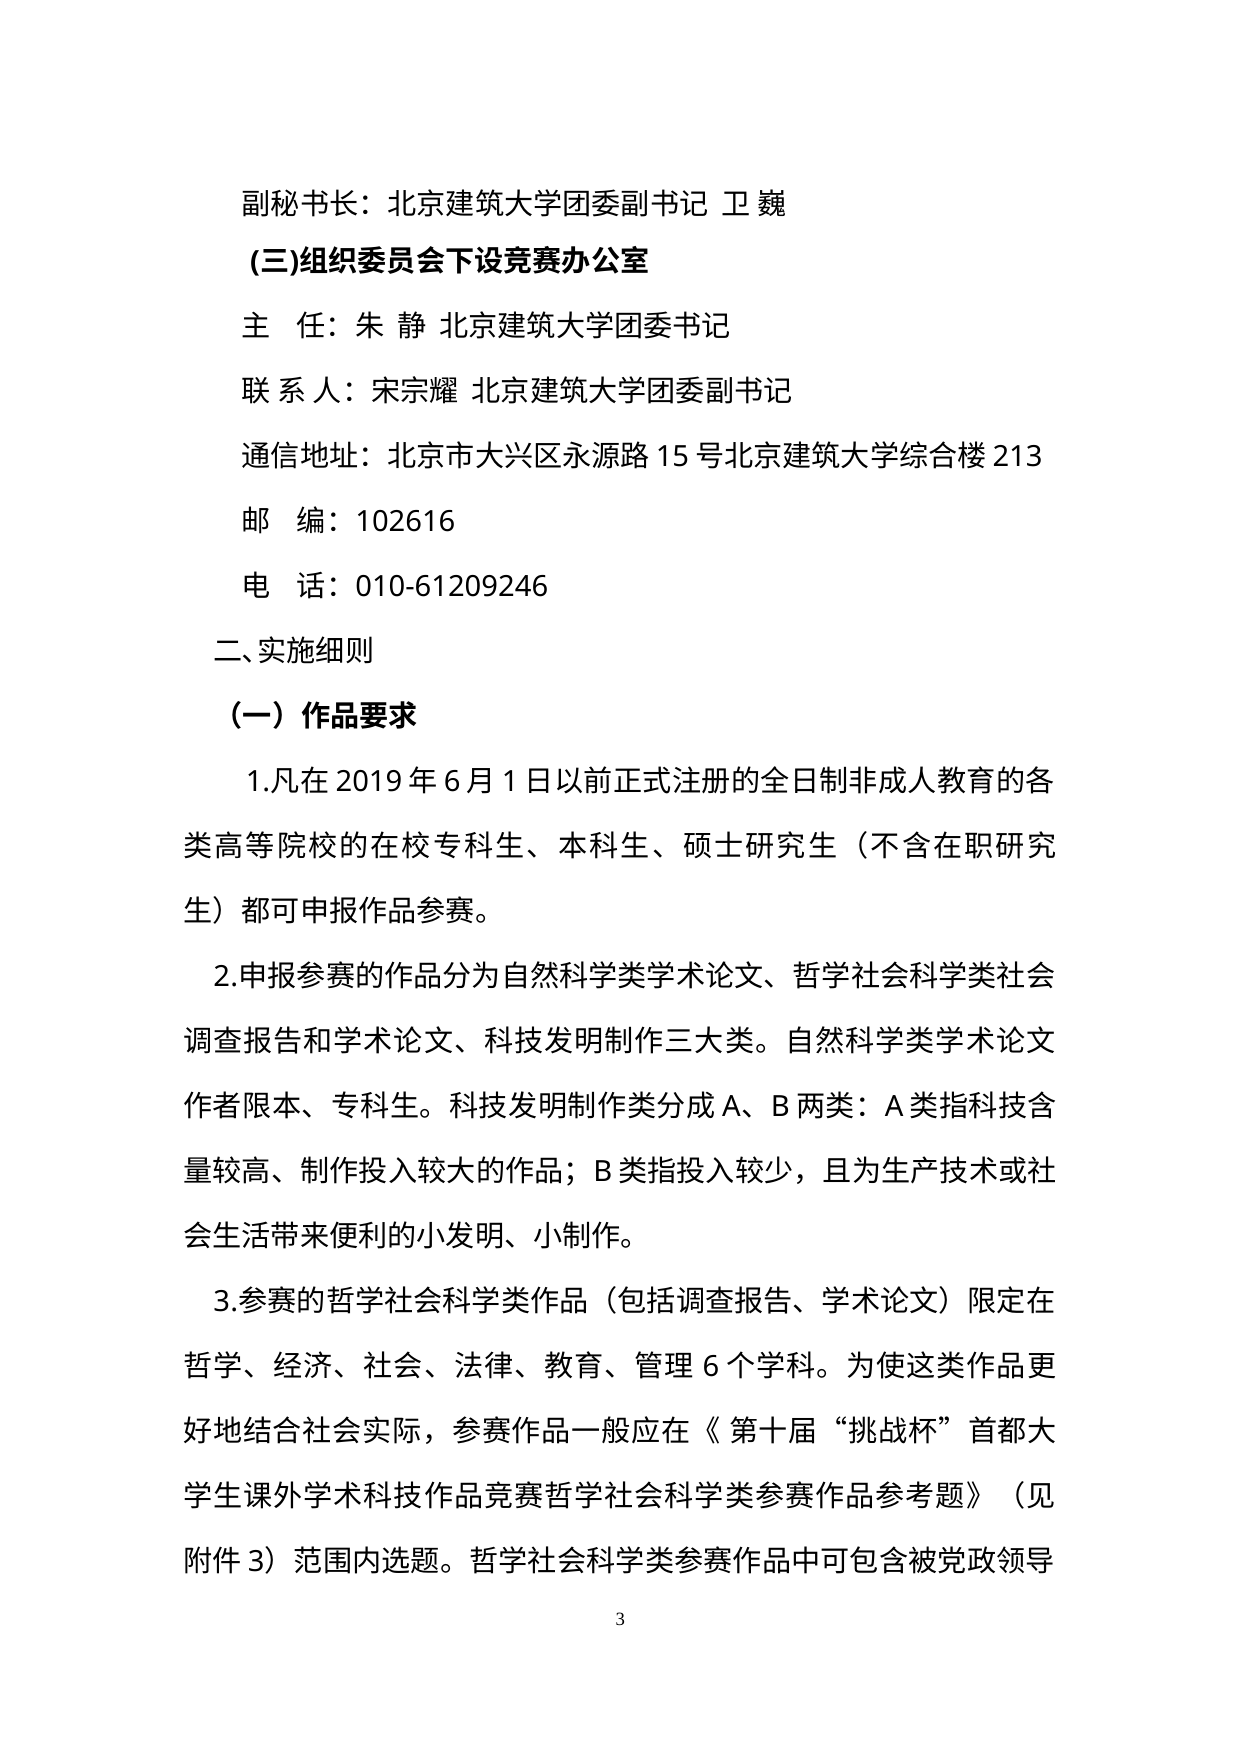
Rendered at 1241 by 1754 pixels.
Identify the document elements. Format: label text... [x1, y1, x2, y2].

text 电 话：010-61209246 [183, 551, 1057, 616]
text (三)组织委员会下设竞赛办公室 [183, 226, 1057, 291]
text 通信地址：北京市大兴区永源路15号北京建筑大学综合楼213 [183, 421, 1057, 486]
text 二､实施细则 [183, 616, 1057, 681]
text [183, 1266, 1057, 1591]
text 邮 编：102616 [183, 486, 1057, 551]
text （一）作品要求 [183, 681, 1057, 746]
text 2.申报参赛的作品分为自然科学类学术论文、哲学社会科学类社会调查报告和学术论文、科技发明制作三大类。自然科学类学术论文作者限本、专科生。科技发明制作类分成A、B两类：A类指科技含量较高、制作投入较大的作品；B类指投入较少，且为生产技术或社会生活带来便利的小发明、小制作。 [183, 941, 1057, 1266]
text 1.凡在2019年6月1日以前正式注册的全日制非成人教育的各类高等院校的在校专科生、本科生、硕士研究生（不含在职研究生）都可申报作品参赛。 [183, 746, 1057, 941]
text 副秘书长：北京建筑大学团委副书记 卫 巍 [183, 168, 1057, 226]
text 主 任：朱 静 北京建筑大学团委书记 [183, 291, 1057, 356]
text 联 系 人：宋宗耀 北京建筑大学团委副书记 [183, 356, 1057, 421]
